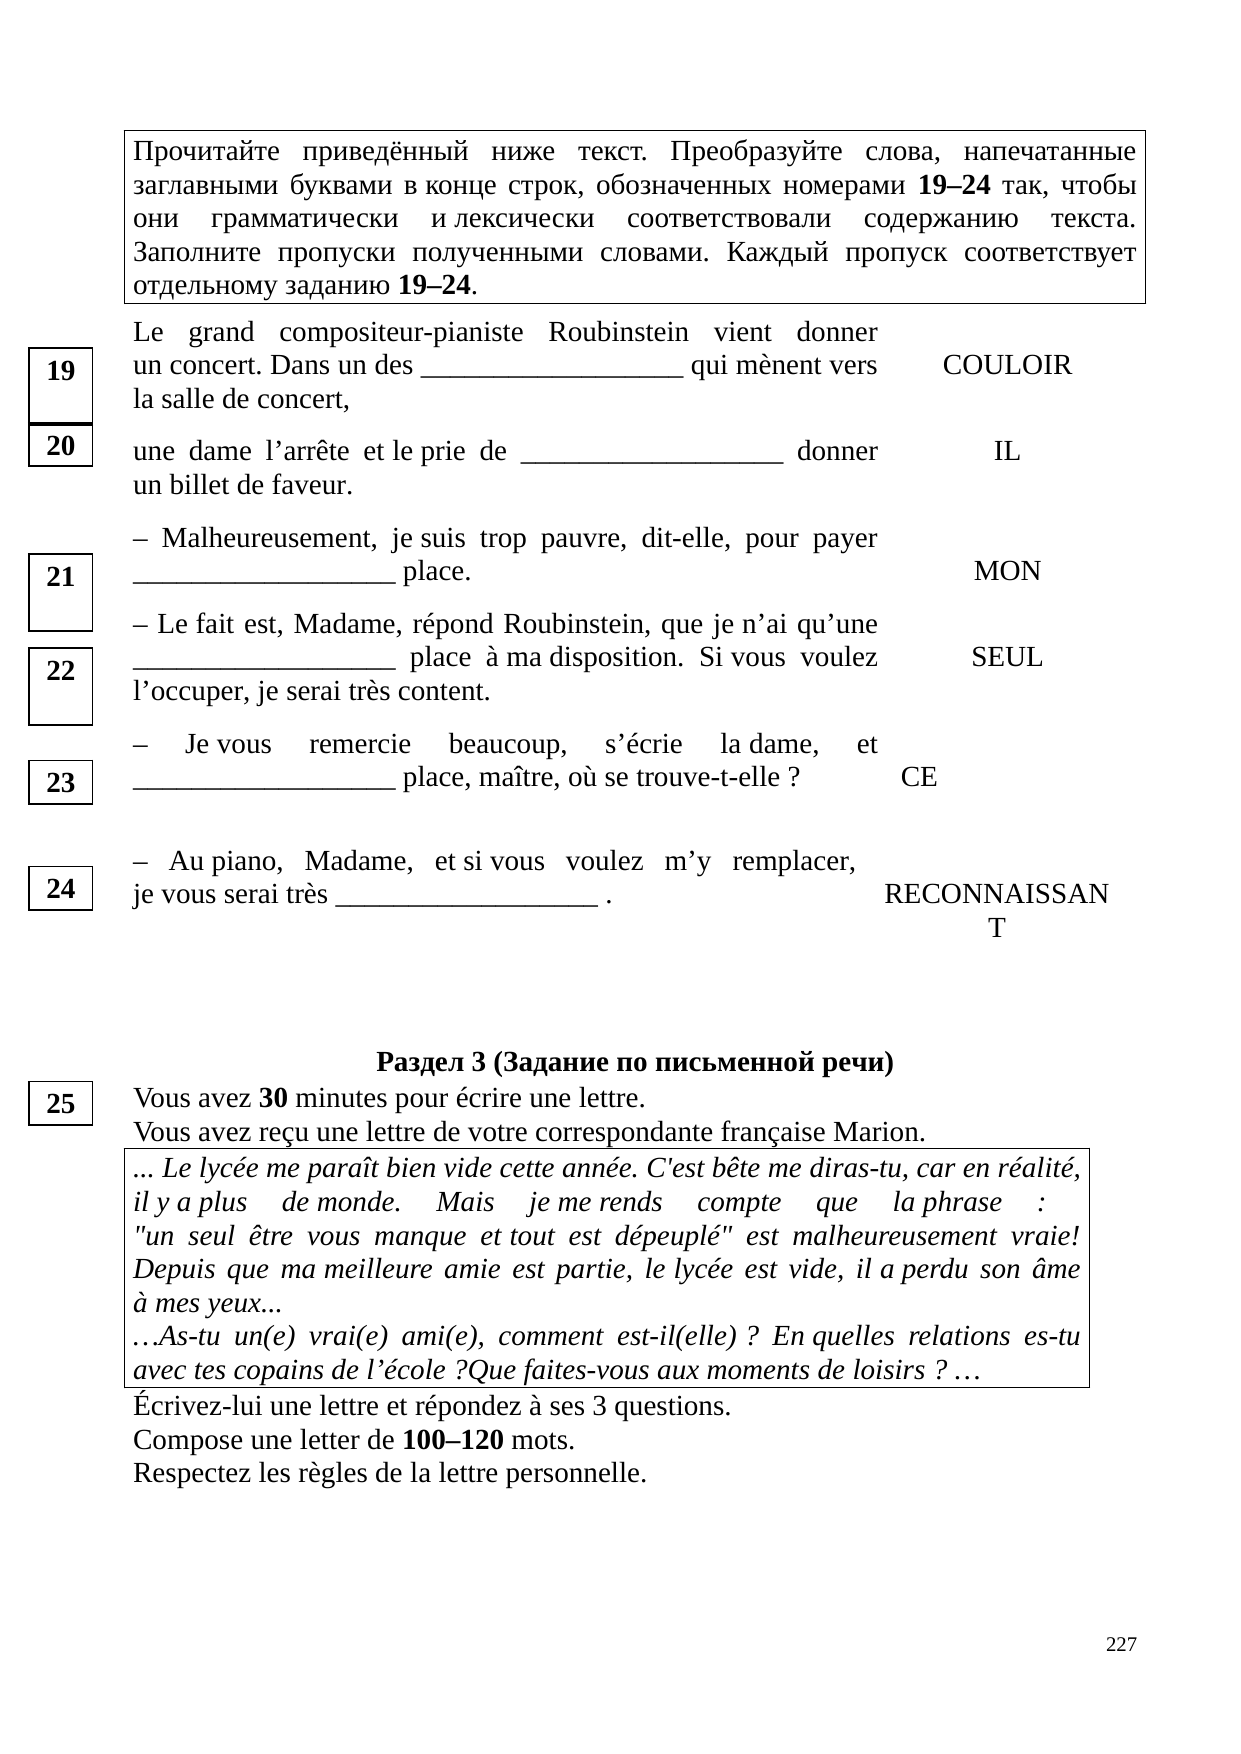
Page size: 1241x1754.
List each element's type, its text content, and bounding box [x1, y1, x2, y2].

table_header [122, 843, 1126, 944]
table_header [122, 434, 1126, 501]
text Раздел 3 (Задание по письменной речи) [133, 1044, 1137, 1078]
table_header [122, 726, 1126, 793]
text 20 [30, 426, 92, 463]
text 25 [30, 1084, 92, 1122]
text Прочитайте приведённый ниже текст. Преобразуйте слова, напечатанные заглавными буквами в конце строк, обозначенных номерами 19–24 так, чтобы они грамматически и лексически соответствовали содержанию текста. Заполните пропуски полученными словами. Каждый пропуск соответствует отдельному заданию 19–24. [125, 131, 1145, 303]
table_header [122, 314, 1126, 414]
text 19 [30, 351, 92, 422]
text 21 [30, 557, 92, 628]
text 24 [30, 869, 92, 907]
text 22 [30, 651, 92, 722]
text Vous avez 30 minutes pour écrire une lettre. [133, 1080, 1137, 1114]
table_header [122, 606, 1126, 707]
text Compose une letter de 100–120 mots. [133, 1422, 1137, 1456]
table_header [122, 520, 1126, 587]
text Respectez les règles de la lettre personnelle. [133, 1456, 1137, 1489]
text Vous avez reçu une lettre de votre correspondante française Marion. [133, 1114, 1137, 1147]
text ... Le lycée me paraît bien vide cette année. C'est bête me diras-tu, car en réalité, il y a plus de monde. Mais je me rends compte que la phrase : "un seul être vous manque et tout est dépeuplé" est malheureusement vraie! Depuis que ma meilleure amie est partie, le lycée est vide, il a perdu son âme à mes yeux... [125, 1149, 1089, 1315]
text 23 [30, 763, 92, 801]
text Écrivez-lui une lettre et répondez à ses 3 questions. [133, 1388, 1137, 1422]
text …As-tu un(e) vrai(e) ami(e), comment est-il(elle) ? En quelles relations es-tu avec tes copains de l’école ?Que faites-vous aux moments de loisirs ? … [125, 1315, 1089, 1387]
